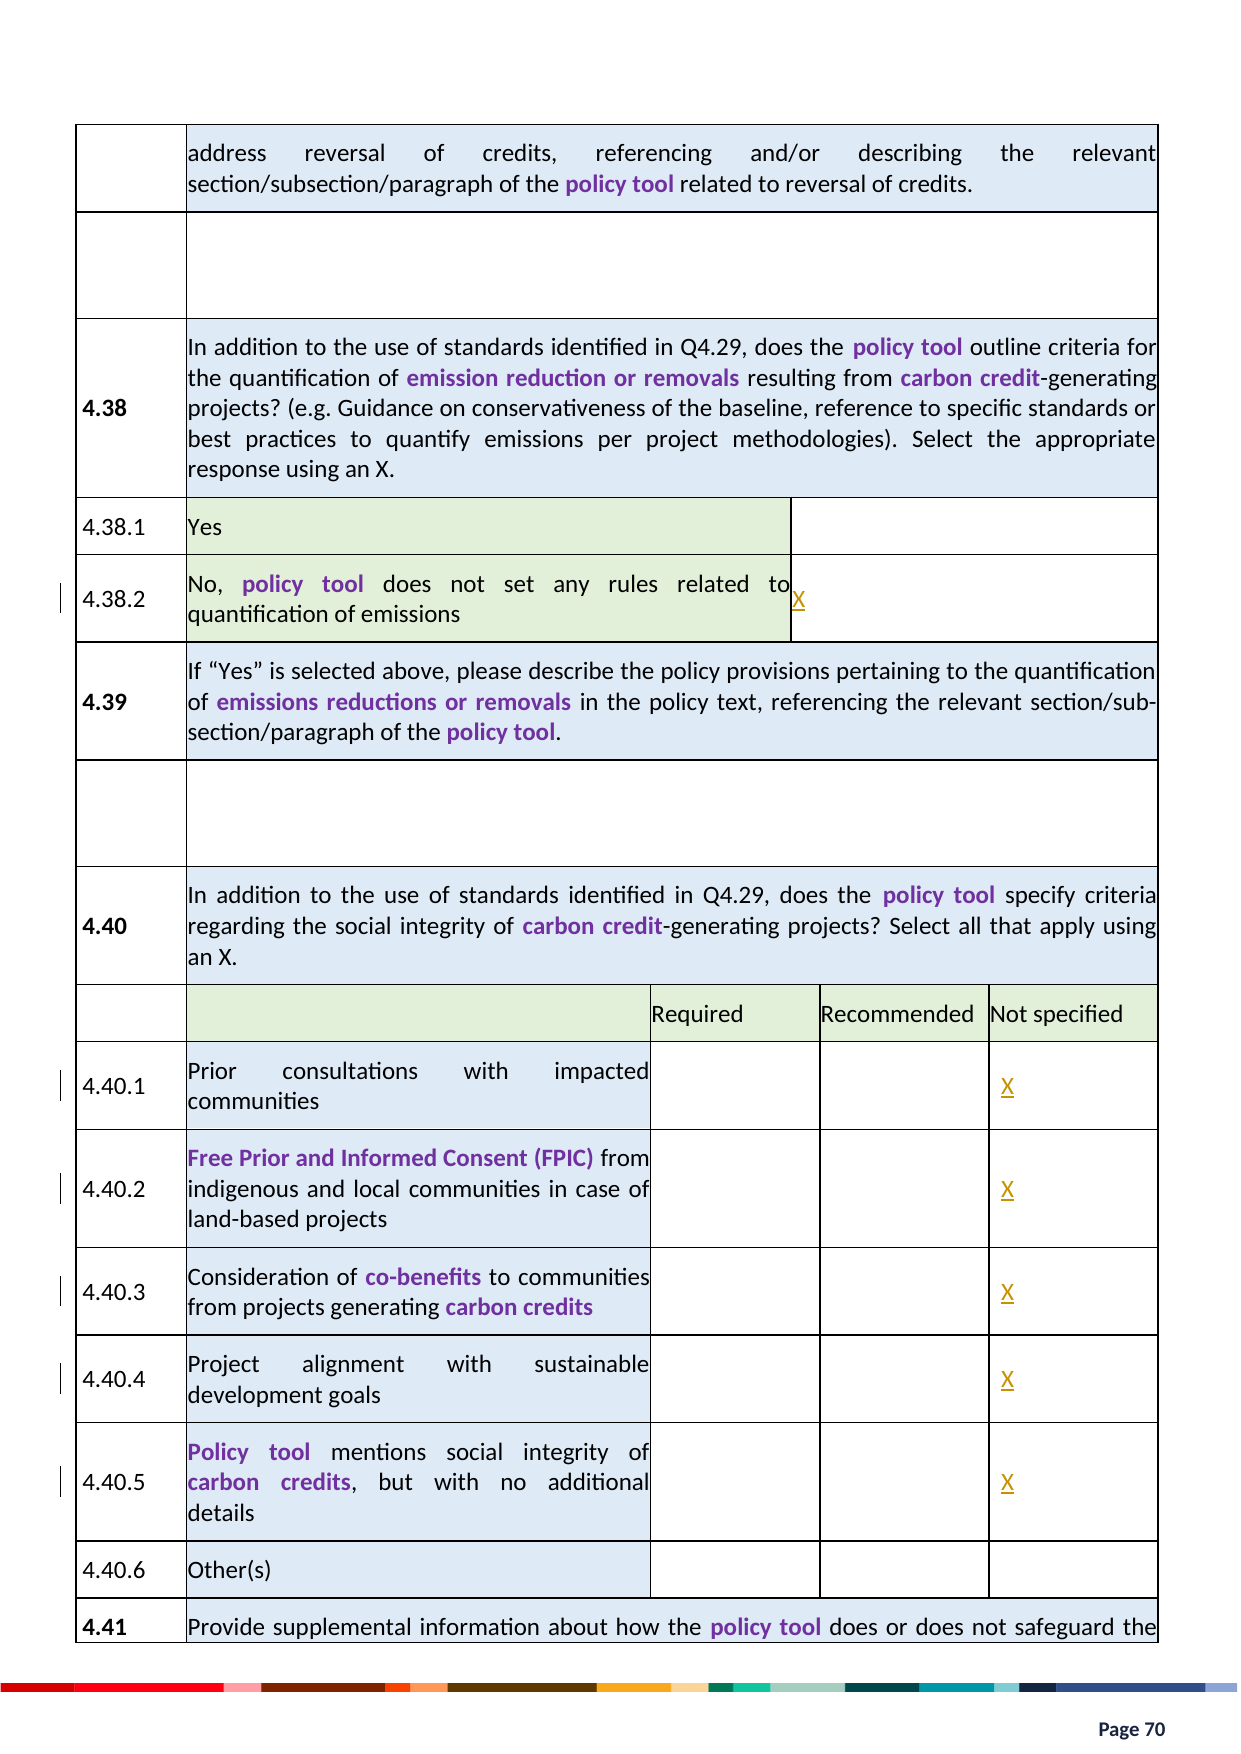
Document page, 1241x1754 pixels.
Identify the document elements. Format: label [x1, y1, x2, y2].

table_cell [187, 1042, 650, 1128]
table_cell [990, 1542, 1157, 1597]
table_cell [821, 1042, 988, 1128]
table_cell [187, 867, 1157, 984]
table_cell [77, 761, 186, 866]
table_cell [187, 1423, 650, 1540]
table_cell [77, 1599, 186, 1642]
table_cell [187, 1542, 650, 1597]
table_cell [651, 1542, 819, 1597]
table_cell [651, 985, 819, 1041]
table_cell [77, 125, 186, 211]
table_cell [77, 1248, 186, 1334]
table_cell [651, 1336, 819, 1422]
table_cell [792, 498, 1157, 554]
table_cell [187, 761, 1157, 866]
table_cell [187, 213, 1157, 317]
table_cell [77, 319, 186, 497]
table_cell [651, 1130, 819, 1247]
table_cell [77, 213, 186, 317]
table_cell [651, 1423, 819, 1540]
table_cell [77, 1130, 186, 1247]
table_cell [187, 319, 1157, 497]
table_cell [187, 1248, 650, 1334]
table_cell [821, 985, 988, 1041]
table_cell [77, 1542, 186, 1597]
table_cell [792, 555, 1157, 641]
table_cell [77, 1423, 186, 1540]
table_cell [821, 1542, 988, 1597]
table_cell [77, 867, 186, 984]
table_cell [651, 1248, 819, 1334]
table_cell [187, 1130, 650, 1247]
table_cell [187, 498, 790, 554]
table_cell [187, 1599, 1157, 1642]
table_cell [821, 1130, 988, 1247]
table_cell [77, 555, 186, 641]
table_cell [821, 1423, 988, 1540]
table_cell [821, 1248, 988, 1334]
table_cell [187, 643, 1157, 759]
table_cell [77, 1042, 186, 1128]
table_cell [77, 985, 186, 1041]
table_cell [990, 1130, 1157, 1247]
picture [0, 1683, 1236, 1692]
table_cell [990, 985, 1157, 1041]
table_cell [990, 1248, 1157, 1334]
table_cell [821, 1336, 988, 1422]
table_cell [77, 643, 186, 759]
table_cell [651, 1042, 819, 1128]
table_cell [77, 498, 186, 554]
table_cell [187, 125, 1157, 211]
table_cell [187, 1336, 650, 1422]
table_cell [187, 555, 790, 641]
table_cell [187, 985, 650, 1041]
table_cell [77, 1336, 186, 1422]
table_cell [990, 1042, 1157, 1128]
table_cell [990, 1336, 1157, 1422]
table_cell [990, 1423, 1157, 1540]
